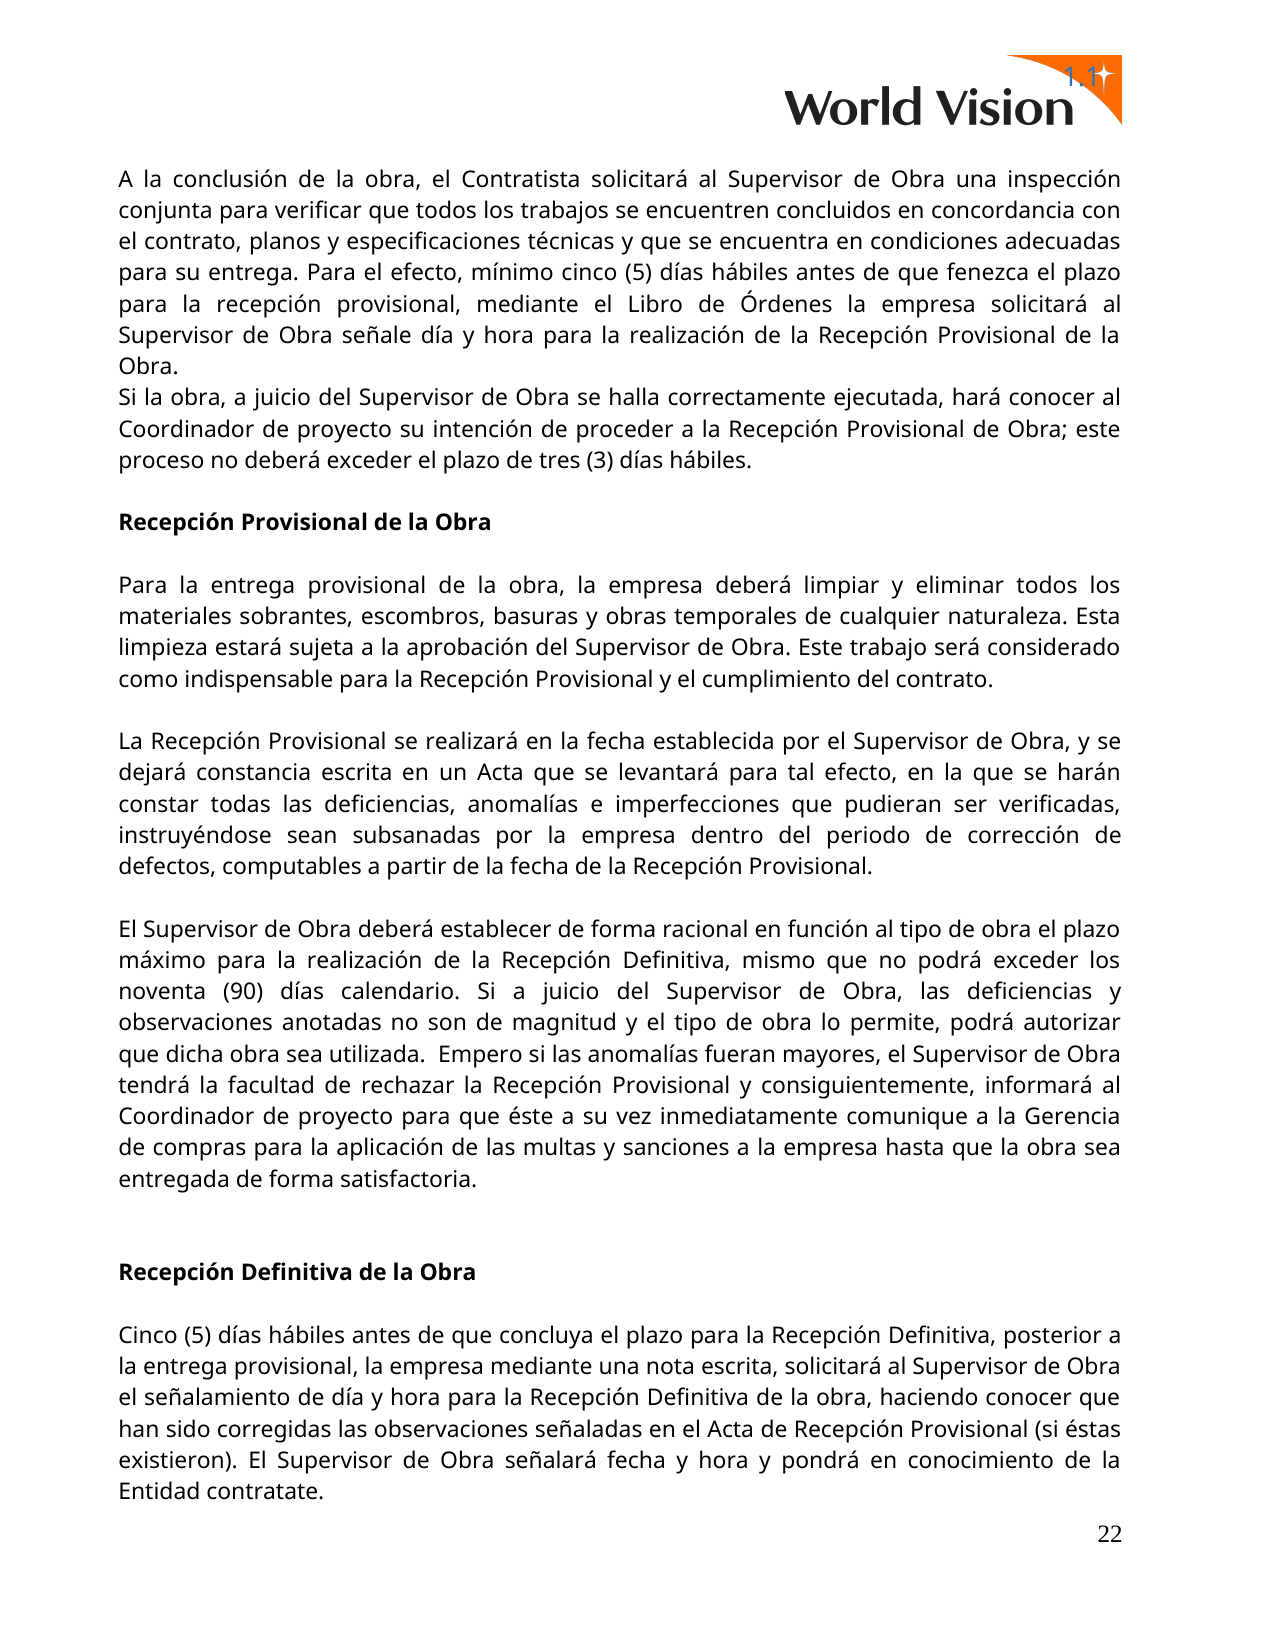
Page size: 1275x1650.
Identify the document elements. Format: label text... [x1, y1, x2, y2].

text Cinco (5) días hábiles antes de que concluya el plazo para la Recepción Definitiva, posterior a la entrega provisional, la empresa mediante una nota escrita, solicitará al Supervisor de Obra el señalamiento de día y hora para la Recepción Definitiva de la obra, haciendo conocer que han sido corregidas las observaciones señaladas en el Acta de Recepción Provisional (si éstas existieron). El Supervisor de Obra señalará fecha y hora y pondrá en conocimiento de la Entidad contratate. [118, 1319, 1122, 1506]
text Recepción Provisional de la Obra [118, 506, 1122, 537]
text Recepción Definitiva de la Obra [118, 1256, 1122, 1287]
text A la conclusión de la obra, el Contratista solicitará al Supervisor de Obra una inspección conjunta para verificar que todos los trabajos se encuentren concluidos en concordancia con el contrato, planos y especificaciones técnicas y que se encuentra en condiciones adecuadas para su entrega. Para el efecto, mínimo cinco (5) días hábiles antes de que fenezca el plazo para la recepción provisional, mediante el Libro de Órdenes la empresa solicitará al Supervisor de Obra señale día y hora para la realización de la Recepción Provisional de la Obra. [118, 162, 1122, 381]
text Si la obra, a juicio del Supervisor de Obra se halla correctamente ejecutada, hará conocer al Coordinador de proyecto su intención de proceder a la Recepción Provisional de Obra; este proceso no deberá exceder el plazo de tres (3) días hábiles. [118, 381, 1122, 475]
text El Supervisor de Obra deberá establecer de forma racional en función al tipo de obra el plazo máximo para la realización de la Recepción Definitiva, mismo que no podrá exceder los noventa (90) días calendario. Si a juicio del Supervisor de Obra, las deficiencias y observaciones anotadas no son de magnitud y el tipo de obra lo permite, podrá autorizar que dicha obra sea utilizada. Empero si las anomalías fueran mayores, el Supervisor de Obra tendrá la facultad de rechazar la Recepción Provisional y consiguientemente, informará al Coordinador de proyecto para que éste a su vez inmediatamente comunique a la Gerencia de compras para la aplicación de las multas y sanciones a la empresa hasta que la obra sea entregada de forma satisfactoria. [118, 912, 1122, 1194]
text Para la entrega provisional de la obra, la empresa deberá limpiar y eliminar todos los materiales sobrantes, escombros, basuras y obras temporales de cualquier naturaleza. Esta limpieza estará sujeta a la aprobación del Supervisor de Obra. Este trabajo será considerado como indispensable para la Recepción Provisional y el cumplimiento del contrato. [118, 569, 1122, 694]
picture [784, 55, 1123, 126]
text La Recepción Provisional se realizará en la fecha establecida por el Supervisor de Obra, y se dejará constancia escrita en un Acta que se levantará para tal efecto, en la que se harán constar todas las deficiencias, anomalías e imperfecciones que pudieran ser verificadas, instruyéndose sean subsanadas por la empresa dentro del periodo de corrección de defectos, computables a partir de la fecha de la Recepción Provisional. [118, 725, 1122, 881]
